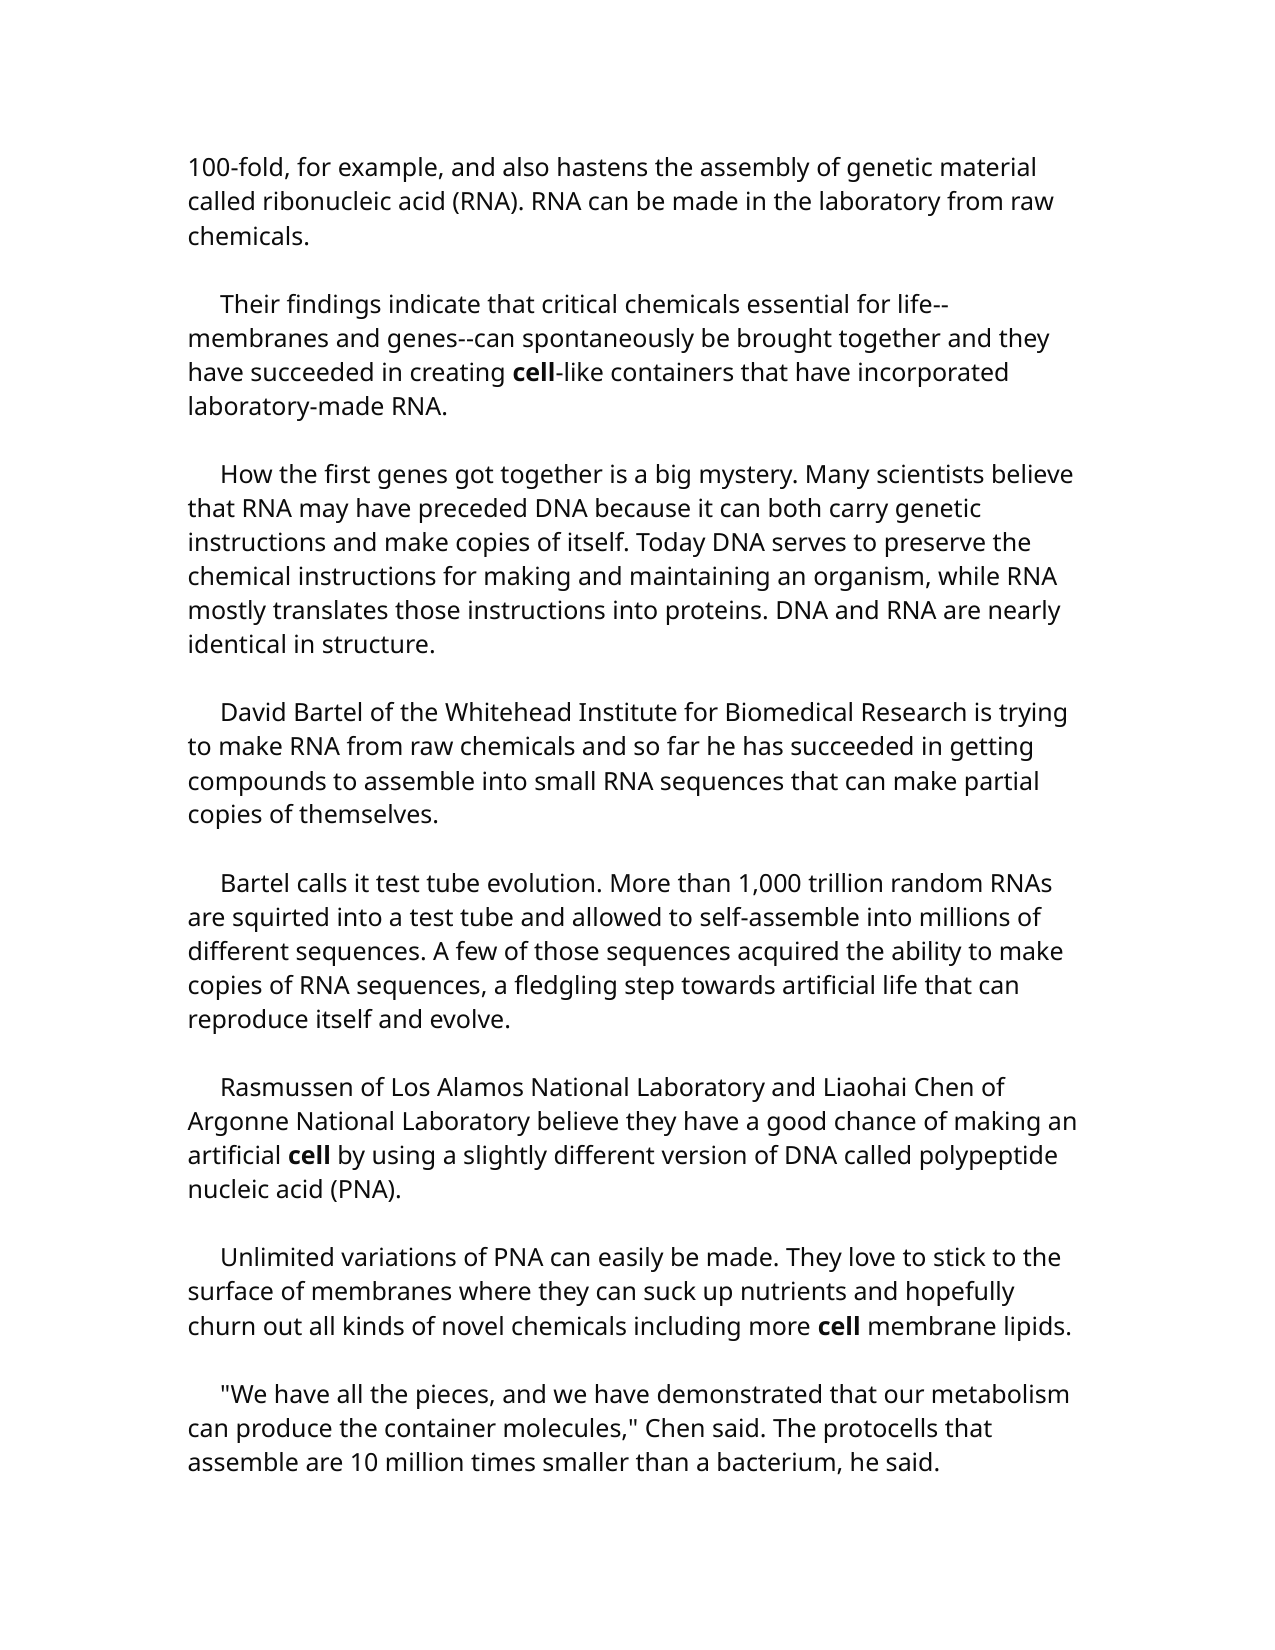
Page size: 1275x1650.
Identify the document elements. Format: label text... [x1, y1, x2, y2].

text "We have all the pieces, and we have demonstrated that our metabolism can produce the container molecules," Chen said. The protocells that assemble are 10 million times smaller than a bacterium, he said. [187, 1376, 1087, 1478]
text Their findings indicate that critical chemicals essential for life--membranes and genes--can spontaneously be brought together and they have succeeded in creating cell-like containers that have incorporated laboratory-made RNA. [187, 286, 1087, 422]
text Unlimited variations of PNA can easily be made. They love to stick to the surface of membranes where they can suck up nutrients and hopefully churn out all kinds of novel chemicals including more cell membrane lipids. [187, 1240, 1087, 1342]
text How the first genes got together is a big mystery. Many scientists believe that RNA may have preceded DNA because it can both carry genetic instructions and make copies of itself. Today DNA serves to preserve the chemical instructions for making and maintaining an organism, while RNA mostly translates those instructions into proteins. DNA and RNA are nearly identical in structure. [187, 457, 1087, 661]
text Bartel calls it test tube evolution. More than 1,000 trillion random RNAs are squirted into a test tube and allowed to self-assemble into millions of different sequences. A few of those sequences acquired the ability to make copies of RNA sequences, a fledgling step towards artificial life that can reproduce itself and evolve. [187, 865, 1087, 1036]
text David Bartel of the Whitehead Institute for Biomedical Research is trying to make RNA from raw chemicals and so far he has succeeded in getting compounds to assemble into small RNA sequences that can make partial copies of themselves. [187, 695, 1087, 831]
text Rasmussen of Los Alamos National Laboratory and Liaohai Chen of Argonne National Laboratory believe they have a good chance of making an artificial cell by using a slightly different version of DNA called polypeptide nucleic acid (PNA). [187, 1070, 1087, 1206]
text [187, 150, 1087, 252]
